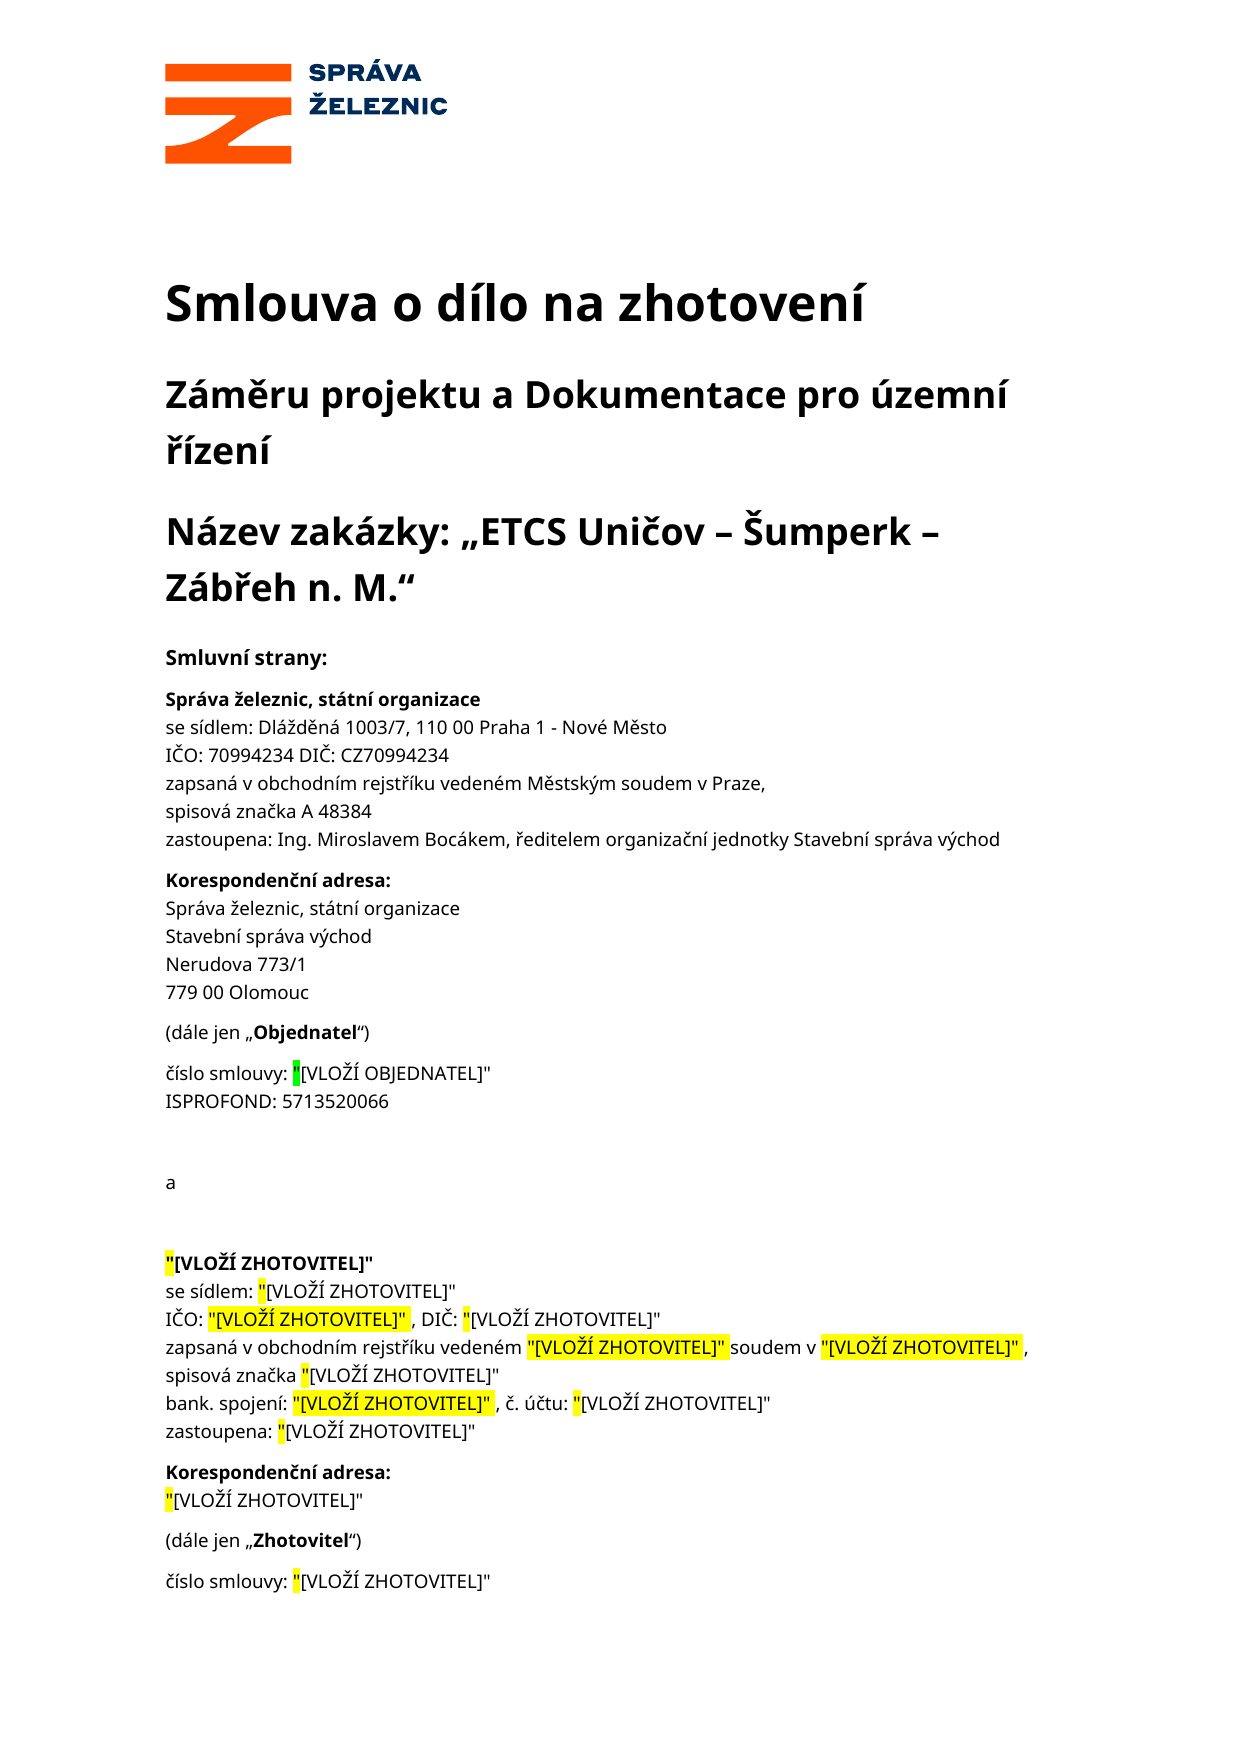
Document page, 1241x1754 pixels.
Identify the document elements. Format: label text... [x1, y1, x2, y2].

text číslo smlouvy: [165, 1060, 293, 1086]
text (dále jen „Objednatel“) [165, 1020, 1075, 1045]
text Nerudova 773/1 [165, 951, 1075, 977]
text a [165, 1169, 1075, 1195]
text Správa železnic, státní organizace [165, 686, 1075, 712]
text zastoupena: Ing. Miroslavem Bocákem, ředitelem organizační jednotky Stavební správa východ [165, 827, 1075, 852]
text 779 00 Olomouc [165, 979, 1075, 1005]
text bank. spojení: , č. účtu: [165, 1390, 293, 1416]
text Korespondenční adresa: [165, 1459, 1075, 1484]
text číslo smlouvy: [300, 1568, 1075, 1593]
text Správa železnic, státní organizace [165, 895, 1075, 921]
text IČO: 70994234 DIČ: CZ70994234 [165, 742, 1075, 768]
text Název zakázky: [165, 505, 1075, 613]
text Záměru projektu a Dokumentace pro územní řízení [165, 368, 1075, 475]
text IČO: , DIČ: [411, 1306, 463, 1332]
text zastoupena: [165, 1418, 1075, 1444]
text číslo smlouvy: [165, 1568, 293, 1593]
text IČO: , DIČ: [165, 1306, 208, 1332]
text Smluvní strany: [165, 643, 1075, 671]
text zapsaná v obchodním rejstříku vedeném Městským soudem v Praze, [165, 771, 1075, 796]
text (dále jen „Zhotovitel“) [165, 1527, 1075, 1553]
text se sídlem: [165, 1278, 258, 1304]
text číslo smlouvy: [300, 1060, 1075, 1086]
text Korespondenční adresa: [165, 867, 1075, 893]
text bank. spojení: , č. účtu: [495, 1390, 573, 1416]
text Stavební správa východ [165, 923, 1075, 949]
text spisová značka A 48384 [165, 798, 1075, 824]
text spisová značka [165, 1362, 1075, 1388]
text se sídlem: [266, 1278, 1075, 1304]
text ISPROFOND: 5713520066 [165, 1088, 1075, 1114]
text se sídlem: Dlážděná 1003/7, 110 00 Praha 1 - Nové Město [165, 714, 1075, 740]
text IČO: , DIČ: [470, 1306, 1075, 1332]
text zapsaná v obchodním rejstříku vedeném soudem v , [165, 1334, 527, 1360]
text Smlouva o dílo na zhotovení [165, 268, 1075, 336]
text bank. spojení: , č. účtu: [581, 1390, 1075, 1416]
